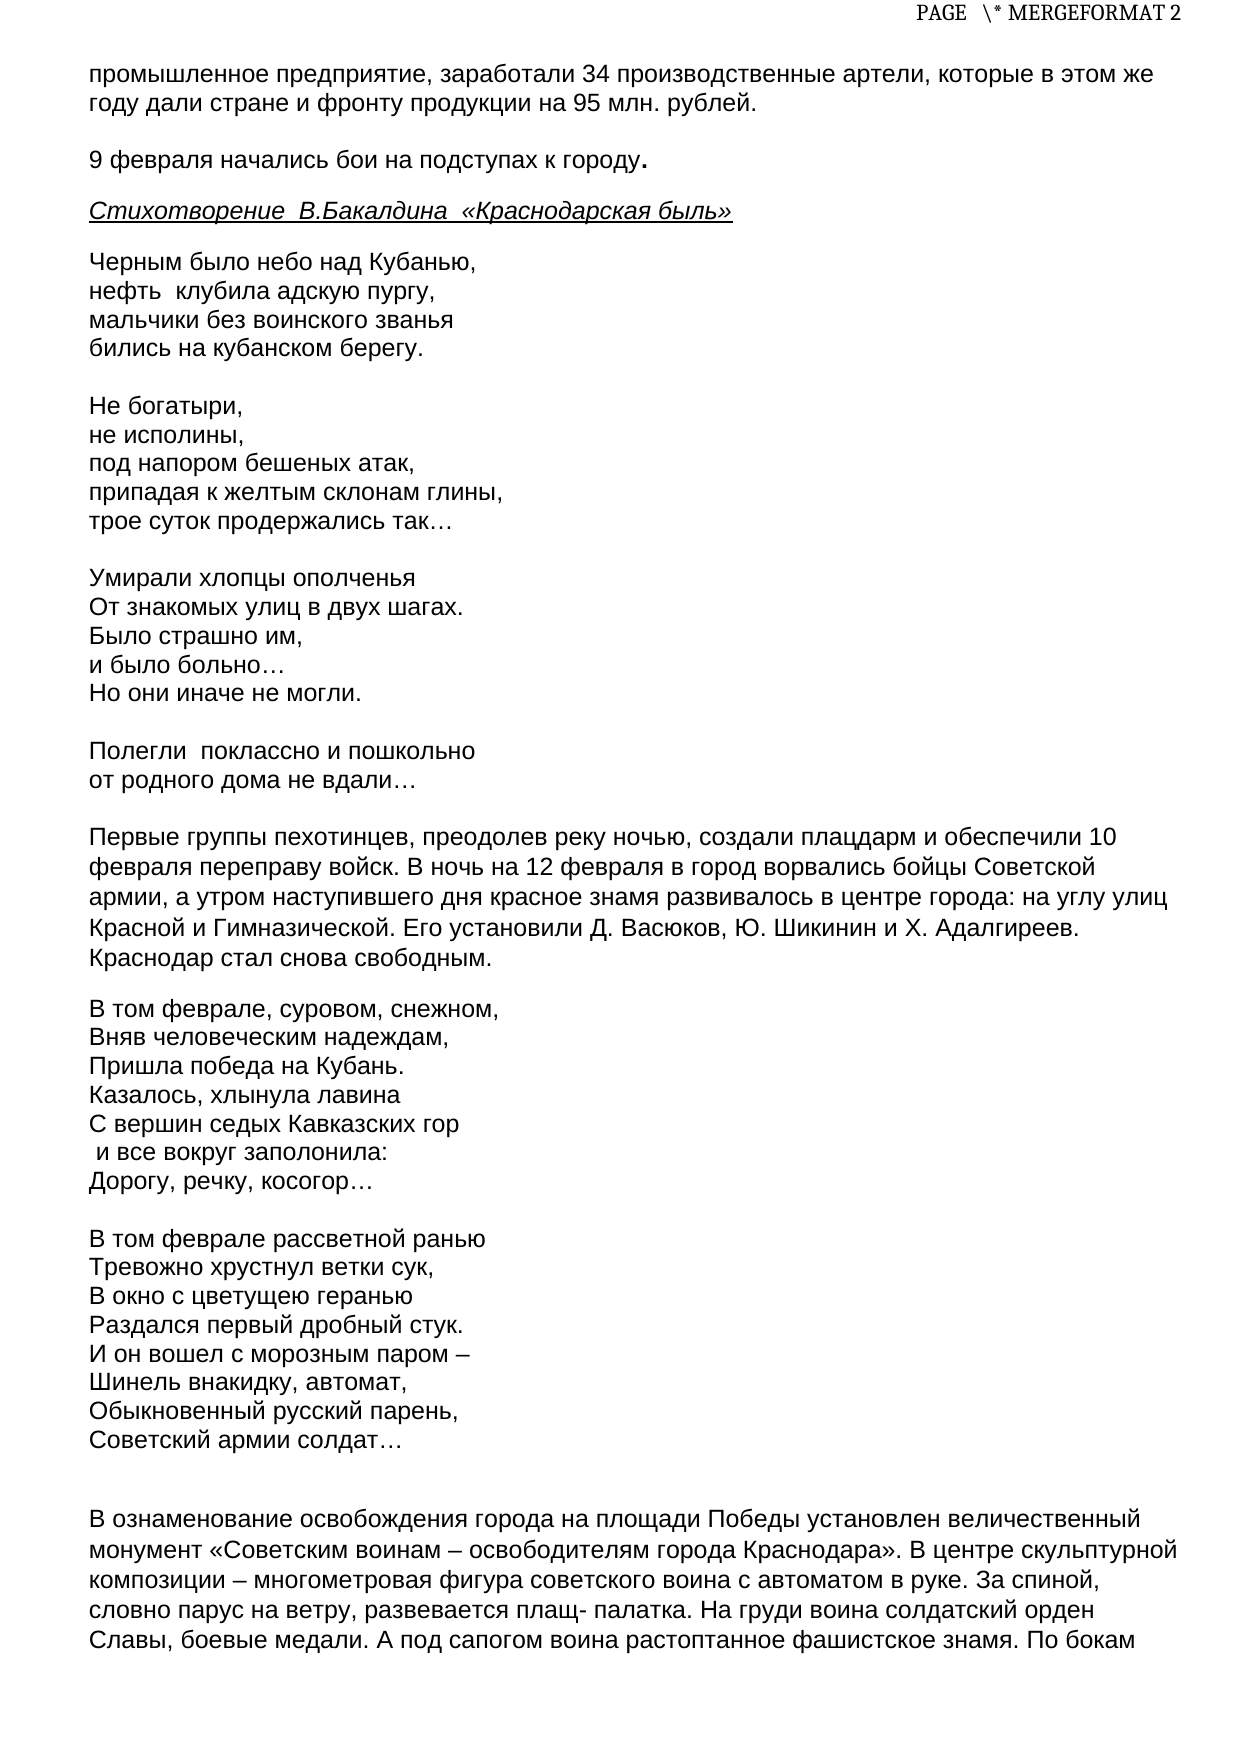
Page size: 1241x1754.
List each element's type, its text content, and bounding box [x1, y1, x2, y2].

text Пришла победа на Кубань. [89, 1051, 1181, 1080]
text 9 февраля начались бои на подступах к городу. [89, 145, 1181, 174]
text Казалось, хлынула лавина [89, 1080, 1181, 1108]
text В окно с цветущею геранью [89, 1281, 1181, 1310]
text В том феврале рассветной ранью [89, 1223, 1181, 1252]
text Было страшно им, [89, 621, 1181, 650]
text Первые группы пехотинцев, преодолев реку ночью, создали плацдарм и обеспечили 10 февраля переправу войск. В ночь на 12 февраля в город ворвались бойцы Советской армии, а утром наступившего дня красное знамя развивалось в центре города: на углу улиц Красной и Гимназической. Его установили Д. Васюков, Ю. Шикинин и Х. Адалгиреев. Краснодар стал снова свободным. [89, 822, 1181, 971]
text не исполины, [89, 420, 1181, 448]
text бились на кубанском берегу. [89, 333, 1181, 362]
text Стихотворение В.Бакалдина «Краснодарская быль» [89, 196, 1181, 225]
text Обыкновенный русский парень, [89, 1396, 1181, 1425]
text и все вокруг заполонила: [89, 1137, 1181, 1166]
text Шинель внакидку, автомат, [89, 1367, 1181, 1396]
text припадая к желтым склонам глины, [89, 477, 1181, 506]
text Но они иначе не могли. [89, 678, 1181, 707]
text Вняв человеческим надеждам, [89, 1022, 1181, 1051]
text от родного дома не вдали… [89, 765, 1181, 793]
text трое суток продержались так… [89, 506, 1181, 535]
text и было больно… [89, 650, 1181, 678]
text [89, 1504, 1181, 1654]
text От знакомых улиц в двух шагах. [89, 592, 1181, 621]
text С вершин седых Кавказских гор [89, 1108, 1181, 1137]
text мальчики без воинского званья [89, 305, 1181, 333]
text под напором бешеных атак, [89, 448, 1181, 477]
text Полегли поклассно и пошкольно [89, 736, 1181, 765]
text Дорогу, речку, косогор… [89, 1166, 1181, 1195]
text Советский армии солдат… [89, 1425, 1181, 1453]
text В том феврале, суровом, снежном, [89, 993, 1181, 1022]
text Не богатыри, [89, 391, 1181, 420]
text нефть клубила адскую пургу, [89, 276, 1181, 305]
text Черным было небо над Кубанью, [89, 247, 1181, 276]
text Раздался первый дробный стук. [89, 1310, 1181, 1338]
text Тревожно хрустнул ветки сук, [89, 1252, 1181, 1281]
text Умирали хлопцы ополченья [89, 563, 1181, 592]
text И он вошел с морозным паром – [89, 1338, 1181, 1367]
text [89, 59, 1181, 117]
